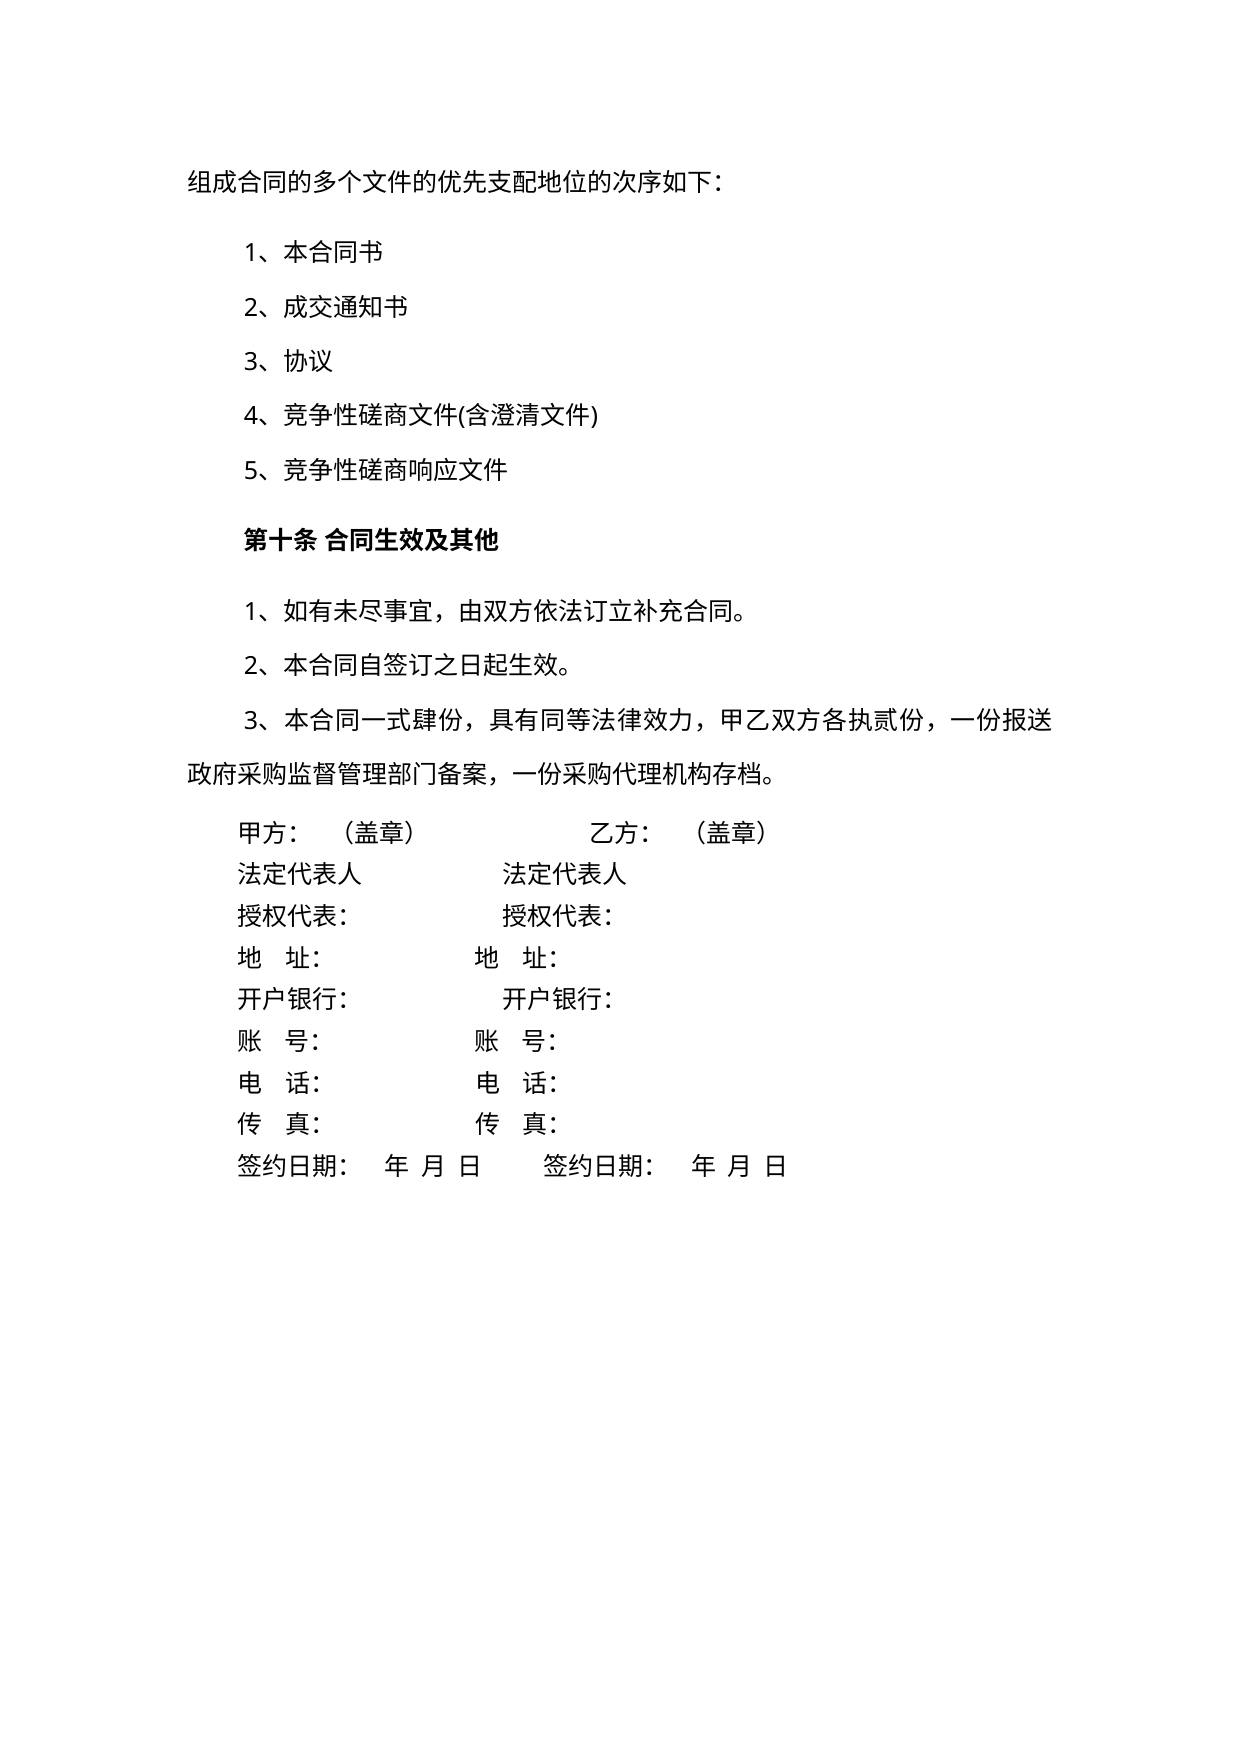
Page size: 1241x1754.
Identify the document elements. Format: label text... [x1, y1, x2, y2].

text 1、本合同书 [187, 233, 1053, 269]
text 5、竞争性磋商响应文件 [187, 450, 1053, 486]
text 账 号： 账 号： [187, 1017, 1053, 1059]
text 第十条 合同生效及其他 [187, 521, 1053, 557]
text 2、本合同自签订之日起生效。 [187, 646, 1053, 682]
text 甲方： （盖章） 乙方： （盖章） [187, 809, 1053, 851]
text 4、竞争性磋商文件(含澄清文件) [187, 396, 1053, 432]
text 3、协议 [187, 341, 1053, 378]
text 2、成交通知书 [187, 287, 1053, 323]
text 3、本合同一式肆份，具有同等法律效力，甲乙双方各执贰份，一份报送政府采购监督管理部门备案，一份采购代理机构存档。 [187, 700, 1053, 791]
text 1、如有未尽事宜，由双方依法订立补充合同。 [187, 591, 1053, 628]
text 电 话： 电 话： [187, 1059, 1053, 1101]
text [187, 162, 1053, 198]
text 开户银行： 开户银行： [187, 976, 1053, 1017]
text 签约日期： 年 月 日 签约日期： 年 月 日 [187, 1142, 1053, 1184]
text 地 址： 地 址： [187, 934, 1053, 976]
text 法定代表人 法定代表人 [187, 851, 1053, 892]
text 传 真： 传 真： [187, 1101, 1053, 1142]
text 授权代表： 授权代表： [187, 892, 1053, 934]
